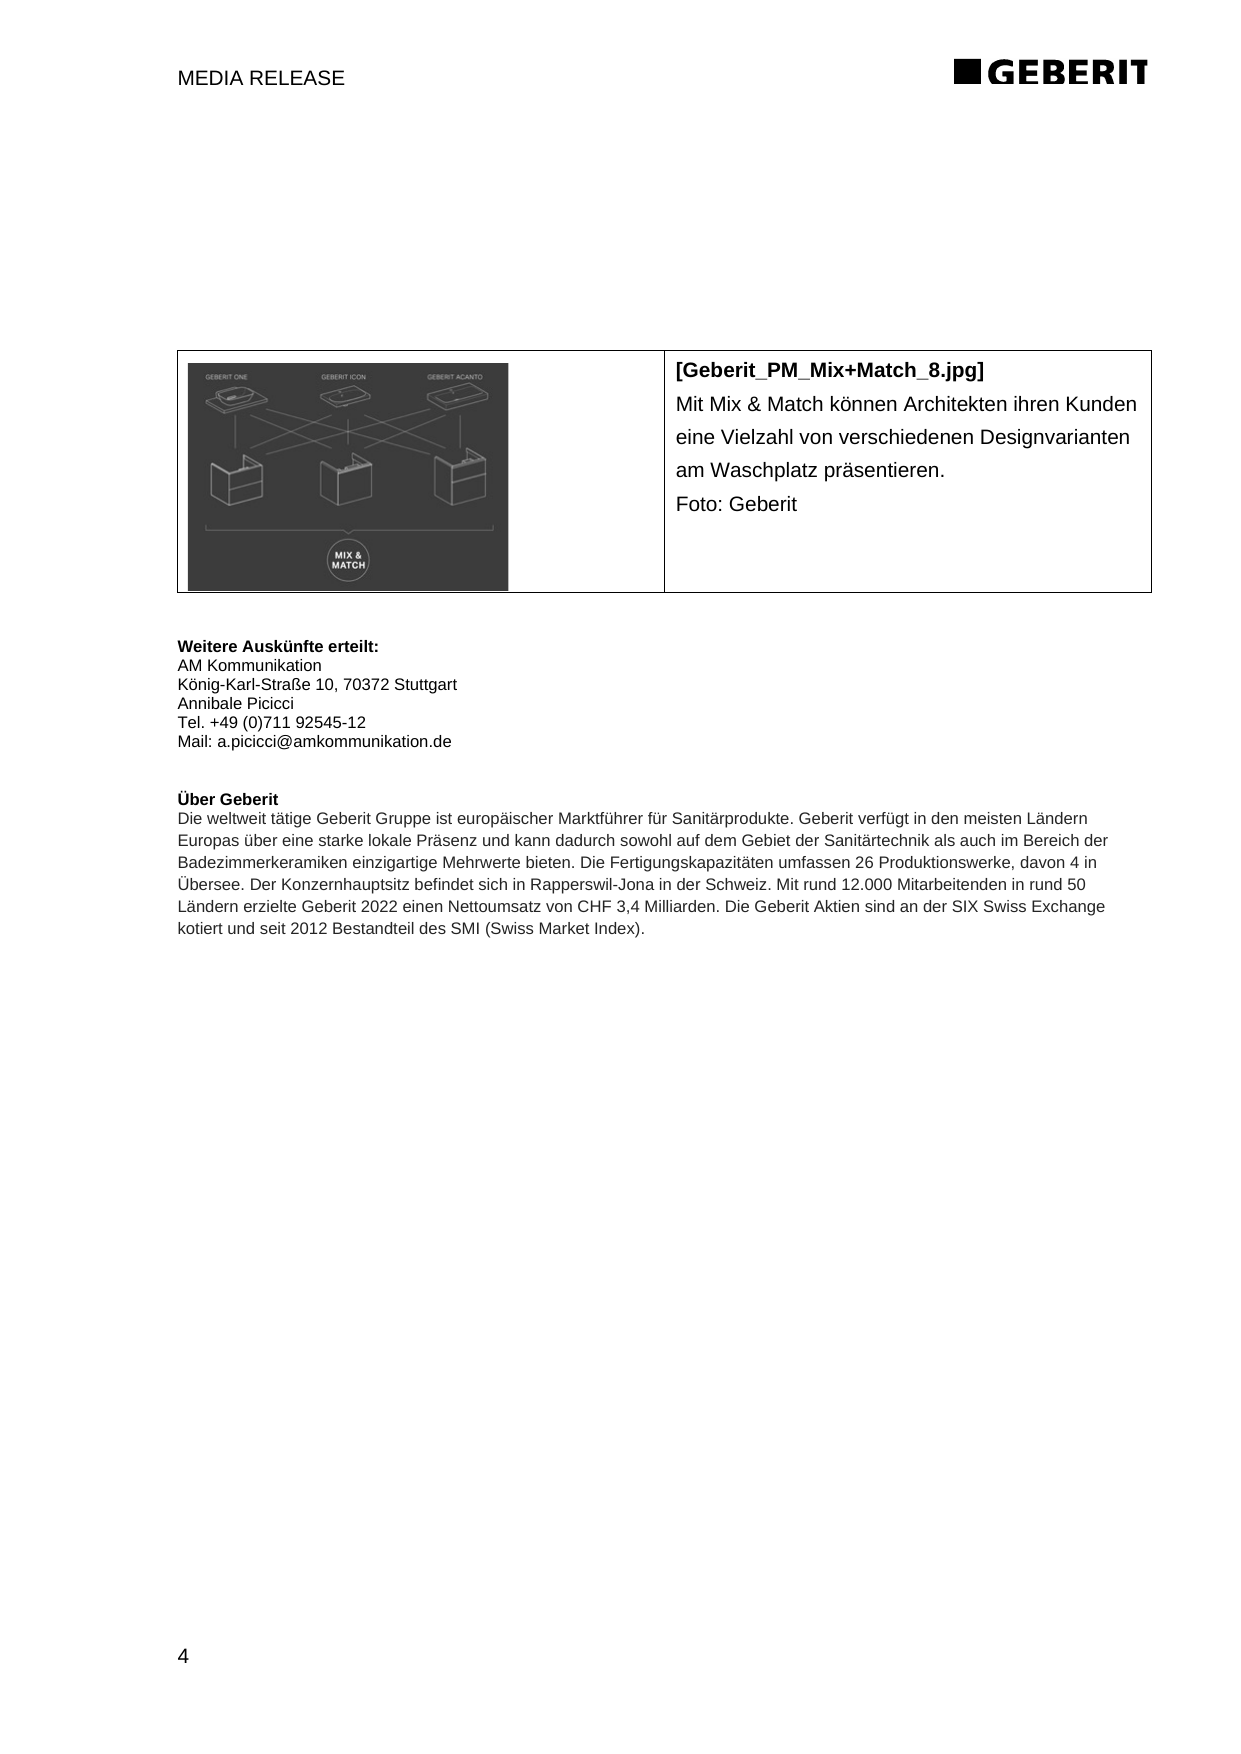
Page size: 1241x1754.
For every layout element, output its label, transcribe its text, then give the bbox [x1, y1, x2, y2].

text Die weltweit tätige Geberit Gruppe ist europäischer Marktführer für Sanitärprodukte. Geberit verfügt in den meisten Ländern Europas über eine starke lokale Präsenz und kann dadurch sowohl auf dem Gebiet der Sanitärtechnik als auch im Bereich der Badezimmerkeramiken einzigartige Mehrwerte bieten. Die Fertigungskapazitäten umfassen 26 Produktionswerke, davon 4 in Übersee. Der Konzernhauptsitz befindet sich in Rapperswil-Jona in der Schweiz. Mit rund 12.000 Mitarbeitenden in rund 50 Ländern erzielte Geberit 2022 einen Nettoumsatz von CHF 3,4 Milliarden. Die Geberit Aktien sind an der SIX Swiss Exchange kotiert und seit 2012 Bestandteil des SMI (Swiss Market Index). [177, 809, 1152, 938]
text Weitere Auskünfte erteilt: [177, 636, 1152, 656]
text Über Geberit [177, 790, 1152, 809]
table_cell [178, 351, 664, 592]
text AM Kommunikation König-Karl-Straße 10, 70372 Stuttgart Annibale Picicci Tel. +49 (0)711 92545-12 [177, 656, 1152, 732]
picture [953, 58, 1148, 84]
table_cell [Geberit_PM_Mix+Match_8.jpg] Mit Mix & Match können Architekten ihren Kunden eine Vielzahl von verschiedenen Designvarianten am Waschplatz präsentieren. Foto: Geberit [665, 351, 1151, 592]
text Mail: a.picicci@amkommunikation.de [177, 732, 1152, 751]
picture [187, 363, 509, 591]
